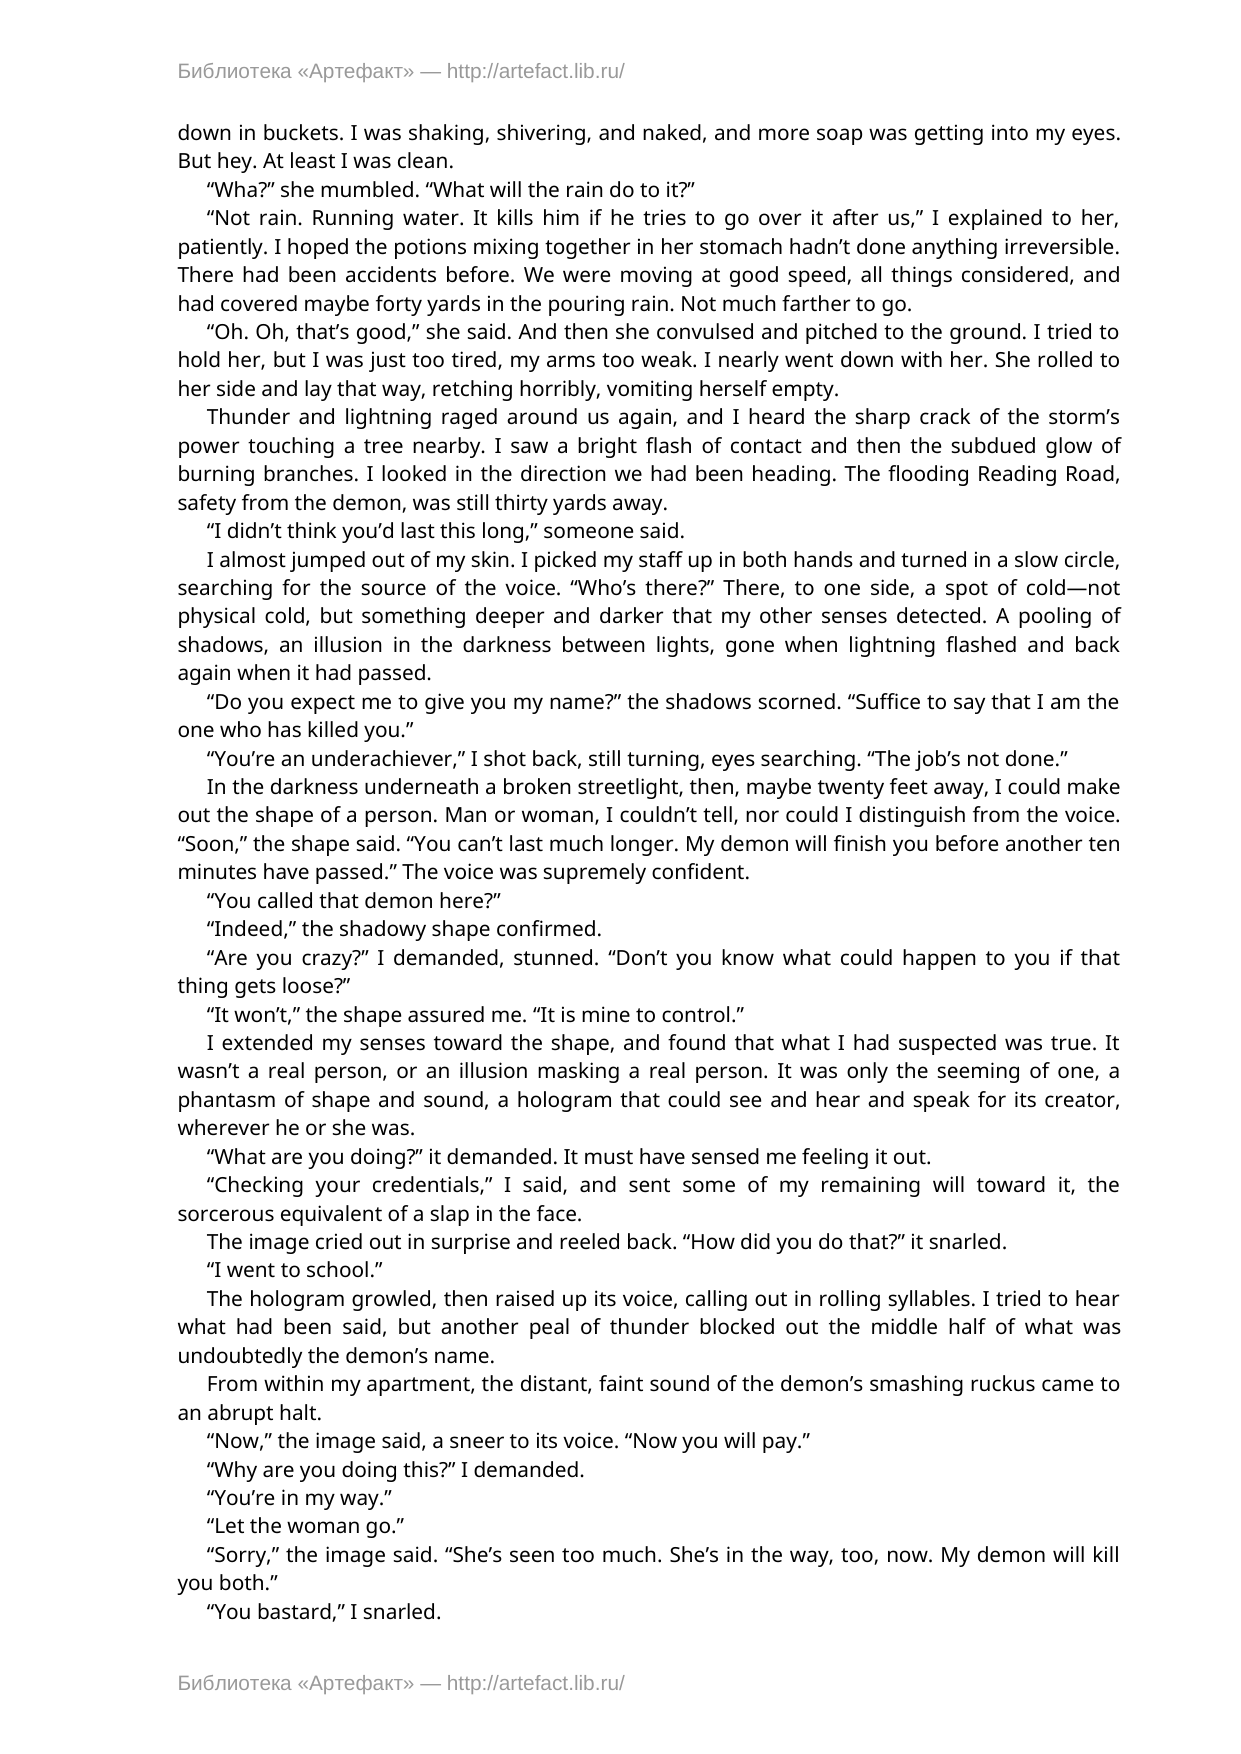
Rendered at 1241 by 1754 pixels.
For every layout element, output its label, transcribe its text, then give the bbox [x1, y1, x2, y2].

text Thunder and lightning raged around us again, and I heard the sharp crack of the storm’s power touching a tree nearby. I saw a bright flash of contact and then the subdued glow of burning branches. I looked in the direction we had been heading. The flooding Reading Road, safety from the demon, was still thirty yards away. [177, 402, 1122, 516]
text “Why are you doing this?” I demanded. [177, 1455, 1122, 1483]
text I extended my senses toward the shape, and found that what I had suspected was true. It wasn’t a real person, or an illusion masking a real person. It was only the seeming of one, a phantasm of shape and sound, a hologram that could see and hear and speak for its creator, wherever he or she was. [177, 1028, 1122, 1142]
text “Wha?” she mumbled. “What will the rain do to it?” [177, 175, 1122, 203]
text The hologram growled, then raised up its voice, calling out in rolling syllables. I tried to hear what had been said, but another peal of thunder blocked out the middle half of what was undoubtedly the demon’s name. [177, 1284, 1122, 1369]
text “Oh. Oh, that’s good,” she said. And then she convulsed and pitched to the ground. I tried to hold her, but I was just too tired, my arms too weak. I nearly went down with her. She rolled to her side and lay that way, retching horribly, vomiting herself empty. [177, 317, 1122, 402]
text “You’re an underachiever,” I shot back, still turning, eyes searching. “The job’s not done.” [177, 744, 1122, 772]
text “It won’t,” the shape assured me. “It is mine to control.” [177, 1000, 1122, 1028]
text “Now,” the image said, a sneer to its voice. “Now you will pay.” [177, 1426, 1122, 1455]
text “Sorry,” the image said. “She’s seen too much. She’s in the way, too, now. My demon will kill you both.” [177, 1540, 1122, 1597]
text From within my apartment, the distant, faint sound of the demon’s smashing ruckus came to an abrupt halt. [177, 1369, 1122, 1426]
text “Do you expect me to give you my name?” the shadows scorned. “Suffice to say that I am the one who has killed you.” [177, 687, 1122, 744]
text “I didn’t think you’d last this long,” someone said. [177, 516, 1122, 545]
text The image cried out in surprise and reeled back. “How did you do that?” it snarled. [177, 1227, 1122, 1256]
text “Indeed,” the shadowy shape confirmed. [177, 914, 1122, 943]
text In the darkness underneath a broken streetlight, then, maybe twenty feet away, I could make out the shape of a person. Man or woman, I couldn’t tell, nor could I distinguish from the voice. “Soon,” the shape said. “You can’t last much longer. My demon will finish you before another ten minutes have passed.” The voice was supremely confident. [177, 772, 1122, 886]
text “What are you doing?” it demanded. It must have sensed me feeling it out. [177, 1142, 1122, 1170]
text I almost jumped out of my skin. I picked my staff up in both hands and turned in a slow circle, searching for the source of the voice. “Who’s there?” There, to one side, a spot of cold—not physical cold, but something deeper and darker that my other senses detected. A pooling of shadows, an illusion in the darkness between lights, gone when lightning flashed and back again when it had passed. [177, 545, 1122, 687]
text “You called that demon here?” [177, 886, 1122, 914]
text “Are you crazy?” I demanded, stunned. “Don’t you know what could happen to you if that thing gets loose?” [177, 943, 1122, 1000]
text “Checking your credentials,” I said, and sent some of my remaining will toward it, the sorcerous equivalent of a slap in the face. [177, 1170, 1122, 1227]
text “Let the woman go.” [177, 1512, 1122, 1540]
text “You bastard,” I snarled. [177, 1597, 1122, 1625]
text “Not rain. Running water. It kills him if he tries to go over it after us,” I explained to her, patiently. I hoped the potions mixing together in her stomach hadn’t done anything irreversible. There had been accidents before. We were moving at good speed, all things considered, and had covered maybe forty yards in the pouring rain. Not much farther to go. [177, 203, 1122, 317]
text “You’re in my way.” [177, 1483, 1122, 1512]
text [177, 118, 1122, 175]
text “I went to school.” [177, 1256, 1122, 1284]
